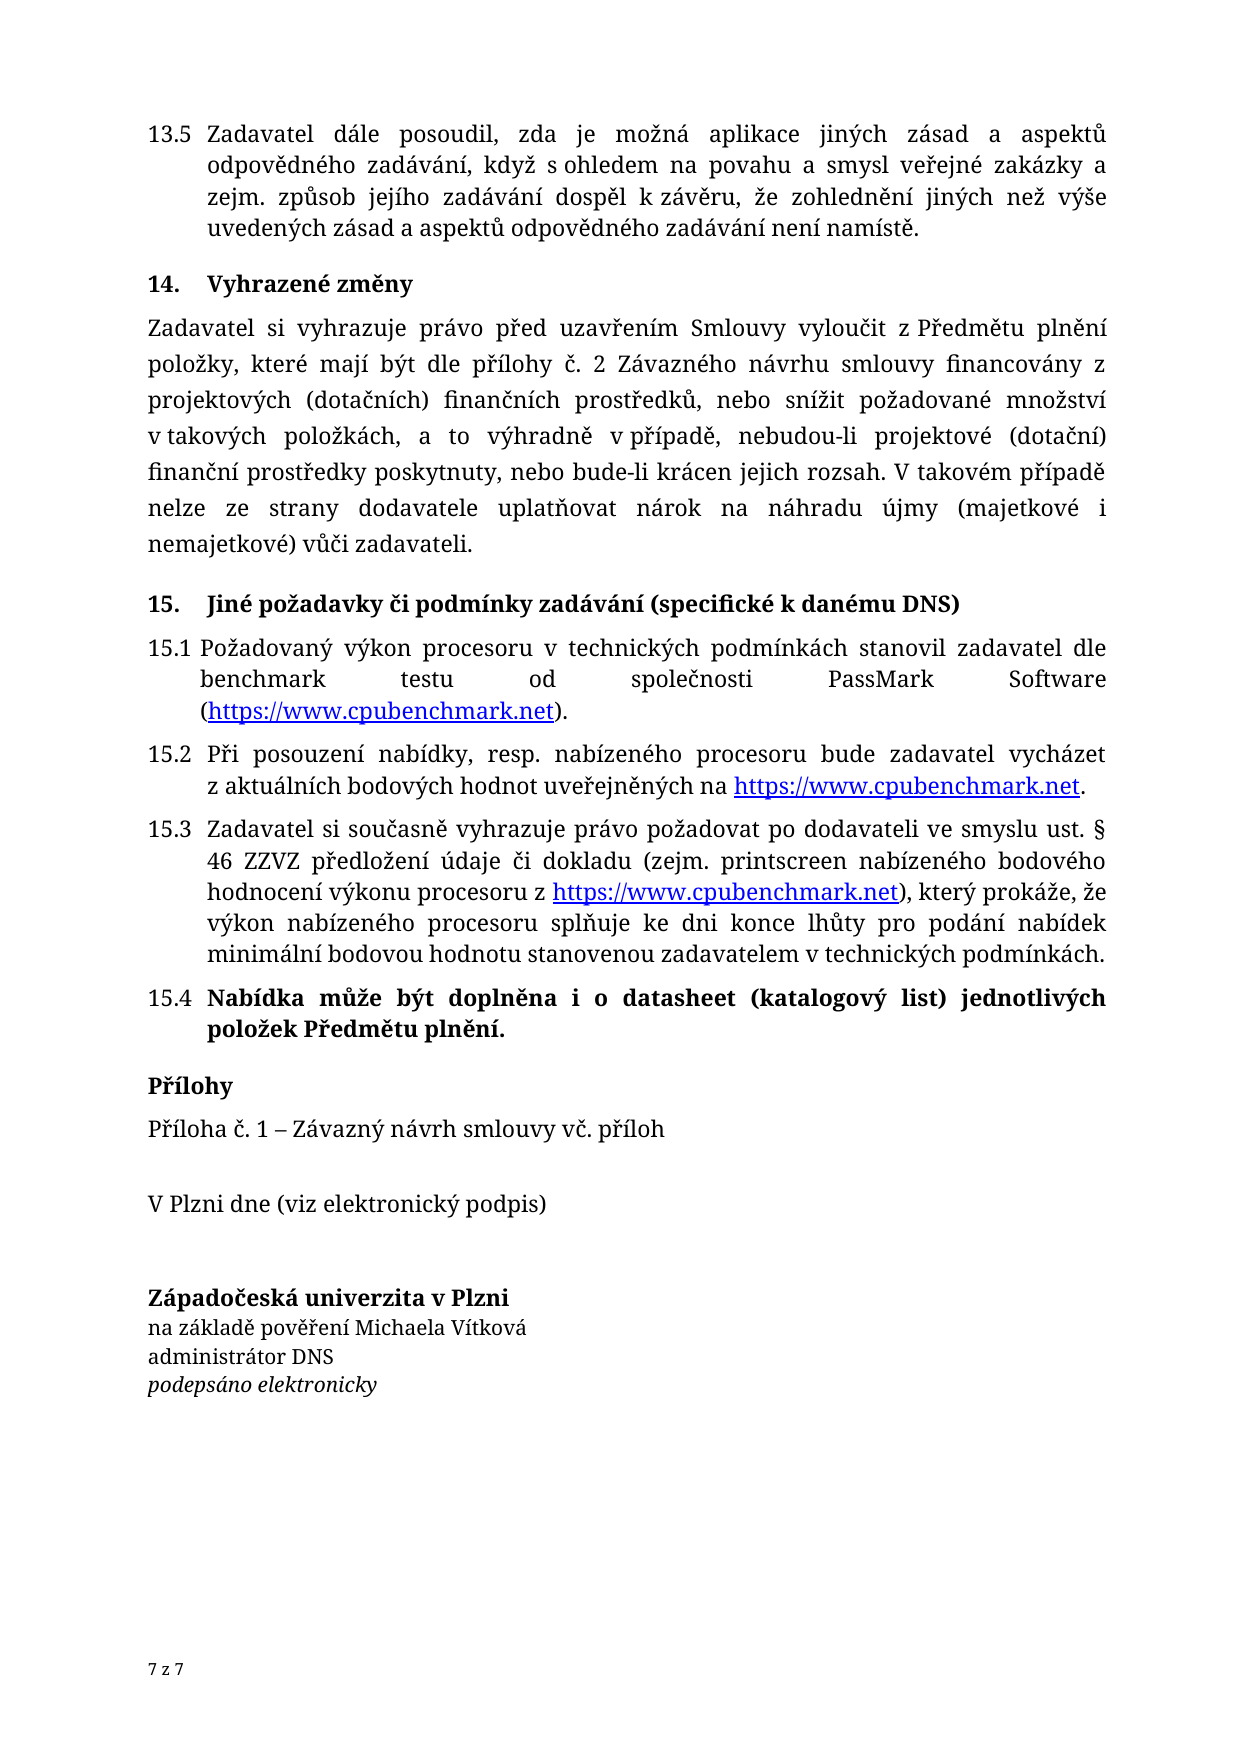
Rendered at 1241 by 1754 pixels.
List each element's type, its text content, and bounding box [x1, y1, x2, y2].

text Příloha č. 1 – Závazný návrh smlouvy vč. příloh [148, 1113, 1107, 1145]
subtitle Přílohy [148, 1070, 1107, 1101]
list Požadovaný výkon procesoru v technických podmínkách stanovil zadavatel dle benchmark testu od společnosti PassMark Software (https://www.cpubenchmark.net). [148, 632, 1107, 726]
text podepsáno elektronicky [148, 1370, 1107, 1399]
subtitle Jiné požadavky či podmínky zadávání (specifické k danému DNS) [148, 588, 1107, 620]
text V Plzni dne (viz elektronický podpis) [148, 1188, 1107, 1220]
subtitle Vyhrazené změny [148, 268, 1107, 299]
text na základě pověření Michaela Vítková [148, 1313, 1107, 1342]
list Zadavatel si současně vyhrazuje právo požadovat po dodavateli ve smyslu ust. § 46 ZZVZ předložení údaje či dokladu (zejm. printscreen nabízeného bodového hodnocení výkonu procesoru z https://www.cpubenchmark.net), který prokáže, že výkon nabízeného procesoru splňuje ke dni konce lhůty pro podání nabídek minimální bodovou hodnotu stanovenou zadavatelem v technických podmínkách. [148, 813, 1107, 970]
text administrátor DNS [148, 1342, 1107, 1370]
list Při posouzení nabídky, resp. nabízeného procesoru bude zadavatel vycházet z aktuálních bodových hodnot uveřejněných na https://www.cpubenchmark.net. [148, 738, 1107, 801]
text Západočeská univerzita v Plzni [148, 1282, 1107, 1313]
list Zadavatel dále posoudil, zda je možná aplikace jiných zásad a aspektů odpovědného zadávání, když s ohledem na povahu a smysl veřejné zakázky a zejm. způsob jejího zadávání dospěl k závěru, že zohlednění jiných než výše uvedených zásad a aspektů odpovědného zadávání není namístě. [148, 118, 1107, 243]
list Zadavatel si vyhrazuje právo před uzavřením Smlouvy vyloučit z Předmětu plnění položky, které mají být dle přílohy č. 2 Závazného návrhu smlouvy financovány z projektových (dotačních) finančních prostředků, nebo snížit požadované množství v takových položkách, a to výhradně v případě, nebudou-li projektové (dotační) finanční prostředky poskytnuty, nebo bude-li krácen jejich rozsah. V takovém případě nelze ze strany dodavatele uplatňovat nárok na náhradu újmy (majetkové i nemajetkové) vůči zadavateli. [148, 312, 1107, 559]
list Nabídka může být doplněna i o datasheet (katalogový list) jednotlivých položek Předmětu plnění. [148, 982, 1107, 1045]
